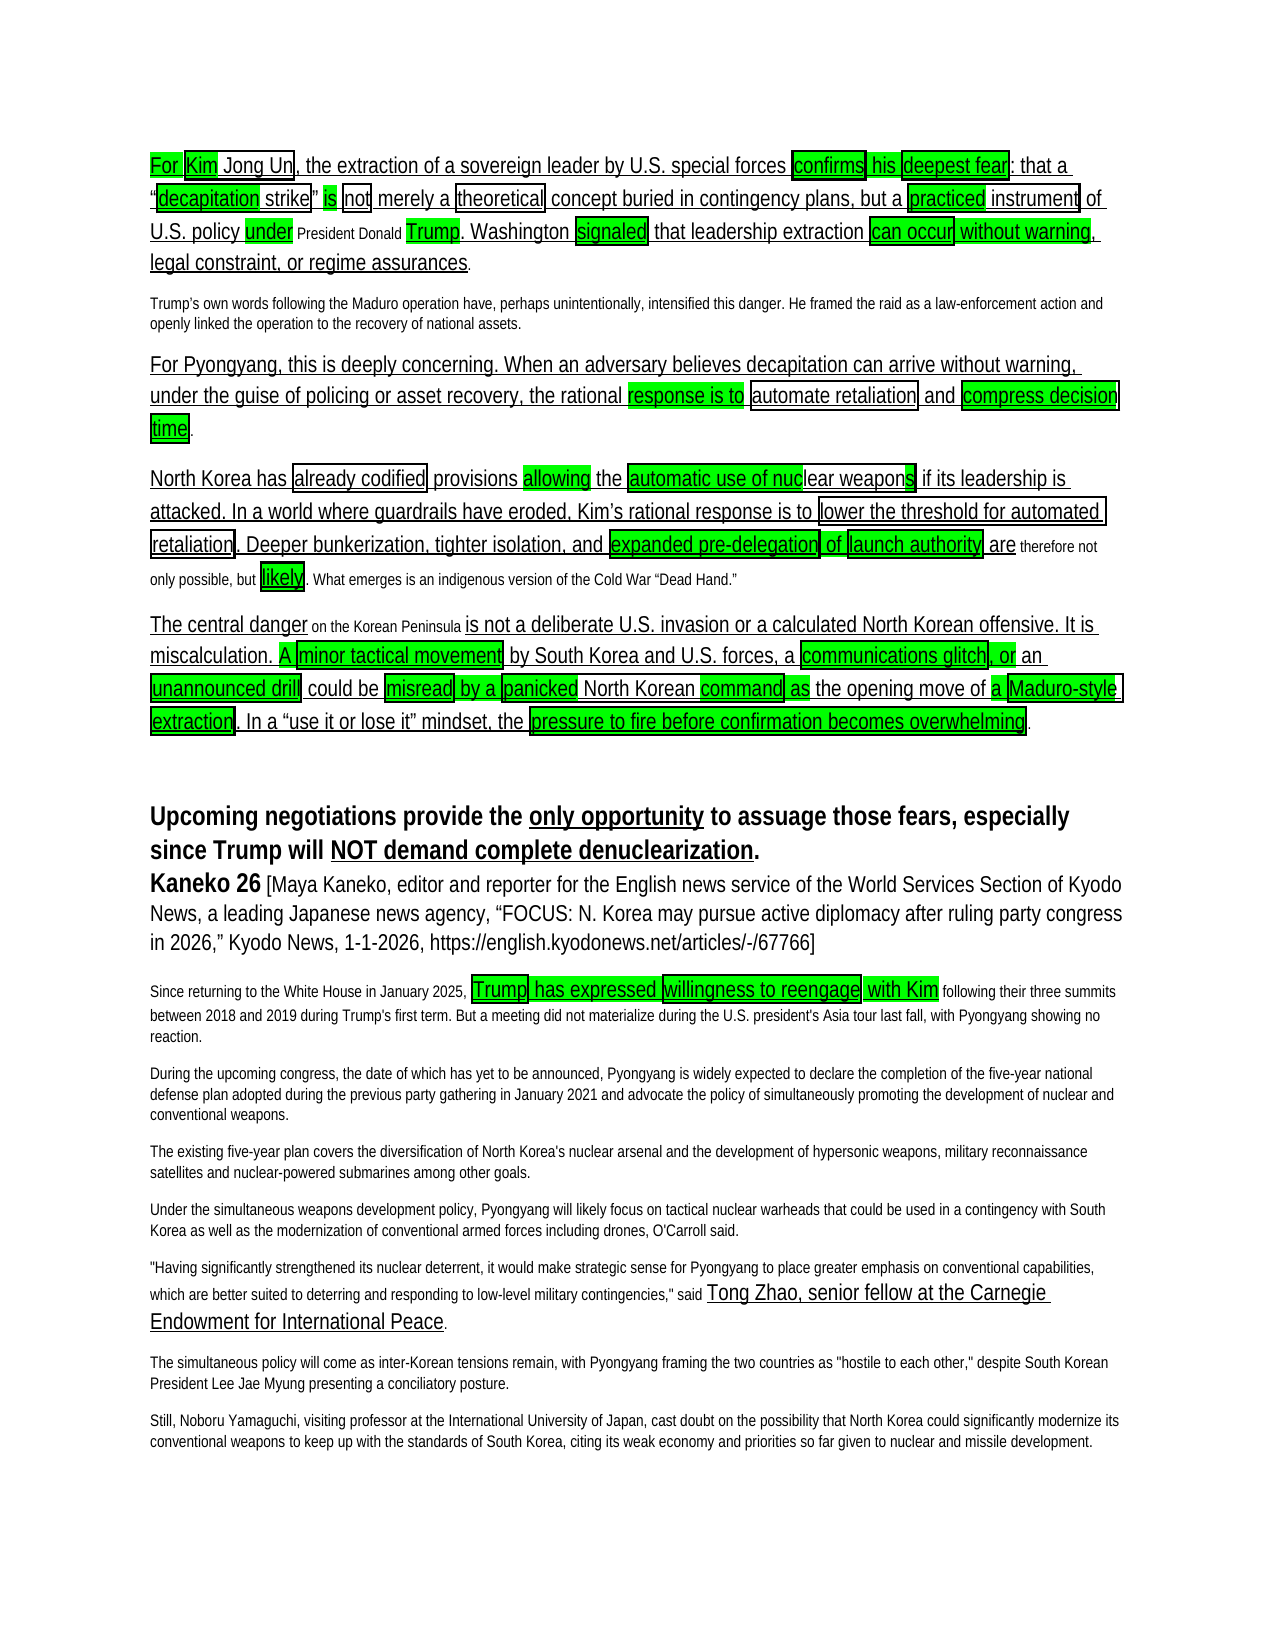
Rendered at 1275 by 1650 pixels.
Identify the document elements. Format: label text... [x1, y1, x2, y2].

text Since returning to the White House in January 2025, Trump has expressed willingness to reengage with Kim following their three summits between 2018 and 2019 during Trump's first term. But a meeting did not materialize during the U.S. president's Asia tour last fall, with Pyongyang showing no reaction. [150, 974, 1125, 1046]
text Under the simultaneous weapons development policy, Pyongyang will likely focus on tactical nuclear warheads that could be used in a contingency with South Korea as well as the modernization of conventional armed forces including drones, O'Carroll said. [150, 1200, 1125, 1240]
text The central danger on the Korean Peninsula is not a deliberate U.S. invasion or a calculated North Korean offensive. It is miscalculation. A minor tactical movement by South Korea and U.S. forces, a communications glitch, or an unannounced drill could be misread by a panicked North Korean command as the opening move of a Maduro-style extraction. In a “use it or lose it” mindset, the pressure to fire before confirmation becomes overwhelming. [150, 611, 1125, 702]
subtitle Upcoming negotiations provide the only opportunity to assuage those fears, especially since Trump will NOT demand complete denuclearization. [150, 800, 1125, 865]
text North Korea has already codified provisions allowing the automatic use of nuclear weapons if its leadership is attacked. In a world where guardrails have eroded, Kim’s rational response is to lower the threshold for automated retaliation. Deeper bunkerization, tighter isolation, and expanded pre-delegation of launch authority are therefore not only possible, but likely. What emerges is an indigenous version of the Cold War “Dead Hand.” [150, 463, 1125, 592]
text The central danger on the Korean Peninsula is not a deliberate U.S. invasion or a calculated North Korean offensive. It is miscalculation. A minor tactical movement by South Korea and U.S. forces, a communications glitch, or an unannounced drill could be misread by a panicked North Korean command as the opening move of a Maduro-style extraction. In a “use it or lose it” mindset, the pressure to fire before confirmation becomes overwhelming. [150, 699, 1125, 736]
text Kaneko 26 [Maya Kaneko, editor and reporter for the English news service of the World Services Section of Kyodo News, a leading Japanese news agency, “FOCUS: N. Korea may pursue active diplomacy after ruling party congress in 2026,” Kyodo News, 1-1-2026, https://english.kyodonews.net/articles/-/67766] [150, 867, 1125, 955]
text The existing five-year plan covers the diversification of North Korea's nuclear arsenal and the development of hypersonic weapons, military reconnaissance satellites and nuclear-powered submarines among other goals. [150, 1142, 1125, 1182]
text For Kim Jong Un, the extraction of a sovereign leader by U.S. special forces confirms his deepest fear: that a “decapitation strike” is not merely a theoretical concept buried in contingency plans, but a practiced instrument of U.S. policy under President Donald Trump. Washington signaled that leadership extraction can occur without warning, legal constraint, or regime assurances. [150, 150, 1125, 275]
text "Having significantly strengthened its nuclear deterrent, it would make strategic sense for Pyongyang to place greater emphasis on conventional capabilities, which are better suited to deterring and responding to low-level military contingencies," said Tong Zhao, senior fellow at the Carnegie Endowment for International Peace. [150, 1258, 1125, 1334]
text During the upcoming congress, the date of which has yet to be announced, Pyongyang is widely expected to declare the completion of the five-year national defense plan adopted during the previous party gathering in January 2021 and advocate the policy of simultaneously promoting the development of nuclear and conventional weapons. [150, 1064, 1125, 1124]
text Still, Noboru Yamaguchi, visiting professor at the International University of Japan, cast doubt on the possibility that North Korea could significantly modernize its conventional weapons to keep up with the standards of South Korea, citing its weak economy and priorities so far given to nuclear and missile development. [150, 1411, 1125, 1451]
text For Pyongyang, this is deeply concerning. When an adversary believes decapitation can arrive without warning, under the guise of policing or asset recovery, the rational response is to automate retaliation and compress decision time. [150, 351, 1125, 444]
text Trump’s own words following the Maduro operation have, perhaps unintentionally, intensified this danger. He framed the raid as a law-enforcement action and openly linked the operation to the recovery of national assets. [150, 293, 1125, 333]
text The simultaneous policy will come as inter-Korean tensions remain, with Pyongyang framing the two countries as "hostile to each other," despite South Korean President Lee Jae Myung presenting a conciliatory posture. [150, 1353, 1125, 1393]
